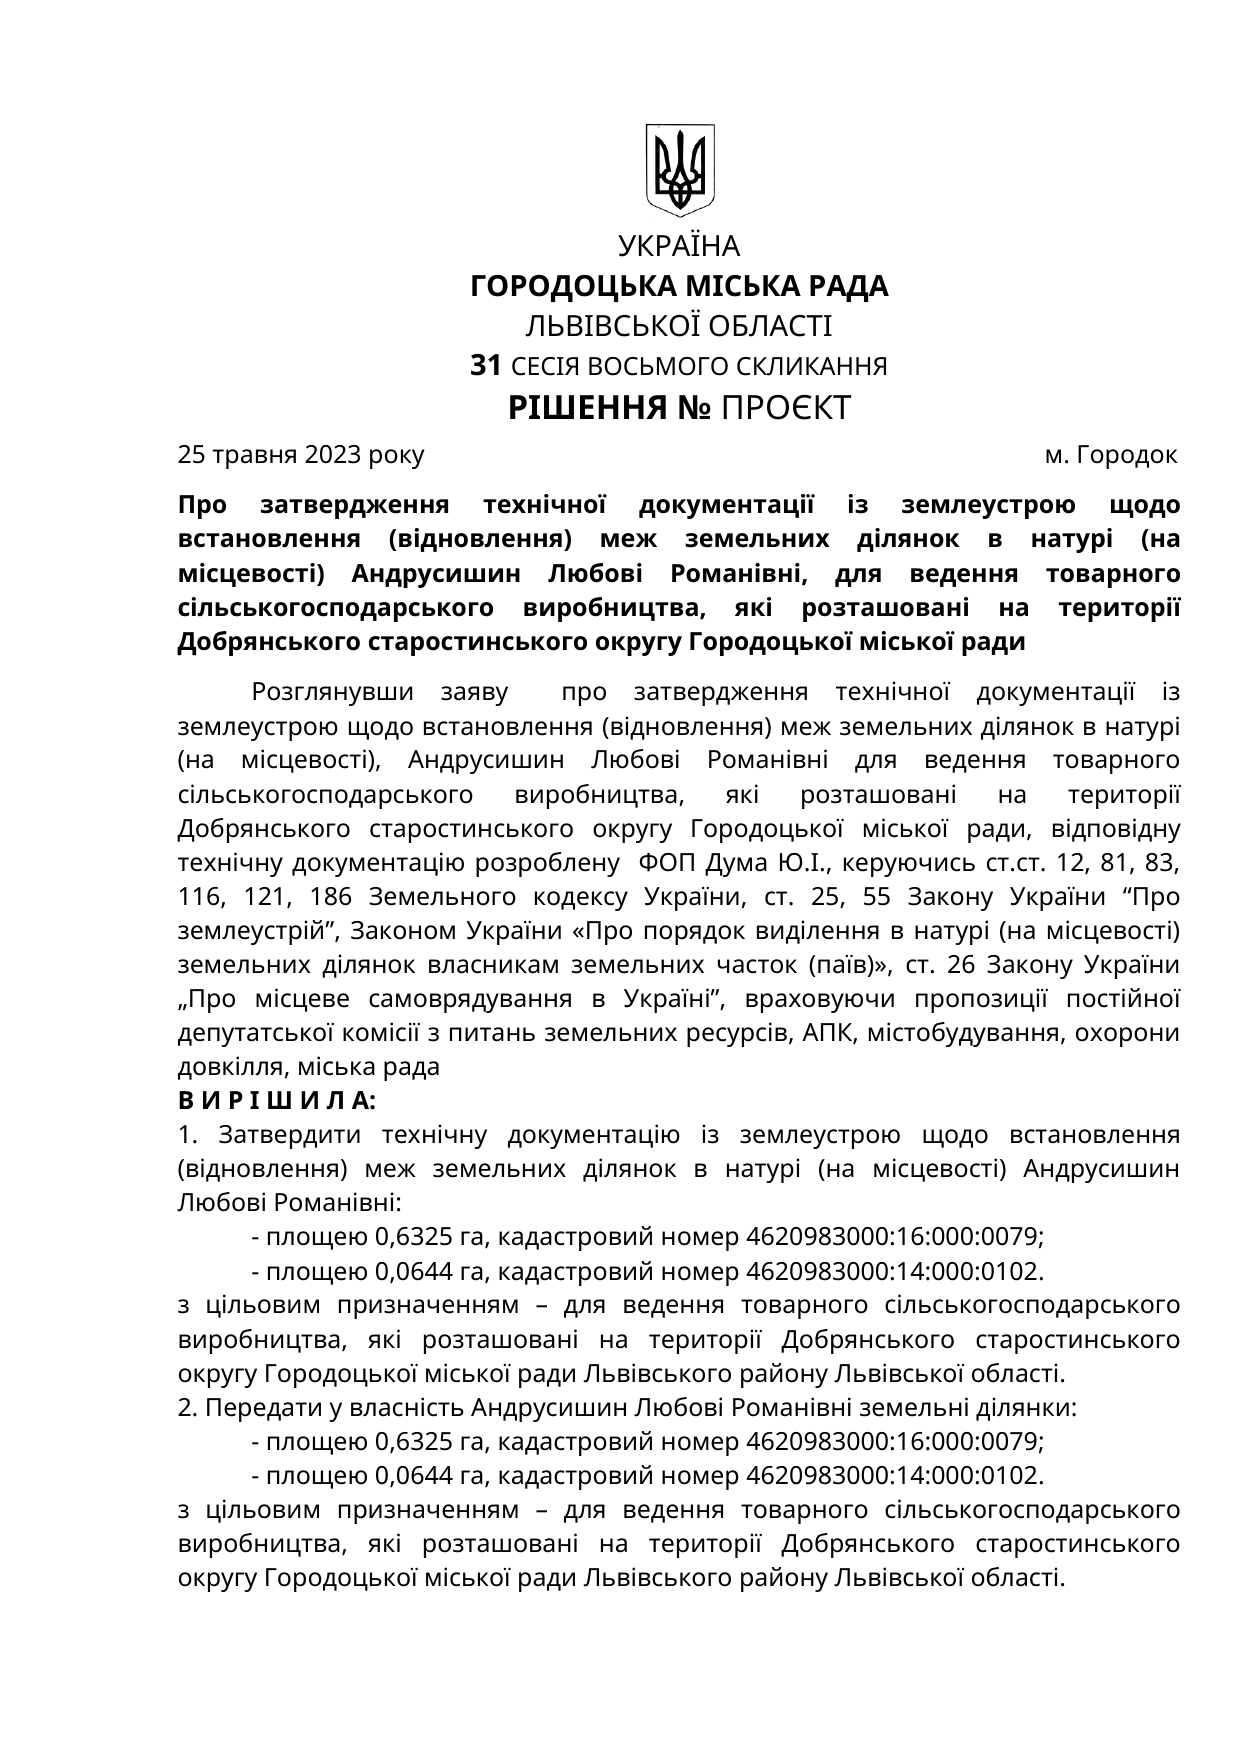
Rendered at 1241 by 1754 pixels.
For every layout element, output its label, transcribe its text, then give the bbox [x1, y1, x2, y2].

text 1. Затвердити технічну документацію із землеустрою щодо встановлення (відновлення) меж земельних ділянок в натурі (на місцевості) Андрусишин Любові Романівні: [177, 1117, 1182, 1219]
text ЛЬВІВСЬКОЇ ОБЛАСТІ [177, 305, 1181, 344]
text ГОРОДОЦЬКА МІСЬКА РАДА [177, 265, 1181, 305]
text з цільовим призначенням – для ведення товарного сільськогосподарського виробництва, які розташовані на території Добрянського старостинського округу Городоцької міської ради Львівського району Львівської області. [177, 1287, 1182, 1389]
text Про затвердження технічної документації із землеустрою щодо встановлення (відновлення) меж земельних ділянок в натурі (на місцевості) Андрусишин Любові Романівні, для ведення товарного сільськогосподарського виробництва, які розташовані на території Добрянського старостинського округу Городоцької міської ради [177, 487, 1182, 657]
text - площею 0,6325 га, кадастровий номер 4620983000:16:000:0079; [177, 1219, 1182, 1253]
text 2. Передати у власність Андрусишин Любові Романівні земельні ділянки: [177, 1389, 1182, 1423]
text 31 сесія восьмого скликання [177, 344, 1181, 384]
text Розглянувши заяву про затвердження технічної документації із землеустрою щодо встановлення (відновлення) меж земельних ділянок в натурі (на місцевості), Андрусишин Любові Романівні для ведення товарного сільськогосподарського виробництва, які розташовані на території Добрянського старостинського округу Городоцької міської ради, відповідну технічну документацію розроблену ФОП Дума Ю.І., керуючись ст.ст. 12, 81, 83, 116, 121, 186 Земельного кодексу України, ст. 25, 55 Закону України “Про землеустрій”, Законом України «Про порядок виділення в натурі (на місцевості) земельних ділянок власникам земельних часток (паїв)», ст. 26 Закону України „Про місцеве самоврядування в Україні”, враховуючи пропозиції постійної депутатської комісії з питань земельних ресурсів, АПК, містобудування, охорони довкілля, міська рада [177, 674, 1182, 1083]
picture [633, 118, 726, 222]
text РІШЕННЯ № ПРОЄКТ [177, 384, 1181, 429]
text В И Р І Ш И Л А: [177, 1083, 1182, 1117]
text УКРАЇНА [177, 225, 1181, 265]
text - площею 0,6325 га, кадастровий номер 4620983000:16:000:0079; [177, 1423, 1182, 1457]
text - площею 0,0644 га, кадастровий номер 4620983000:14:000:0102. [177, 1253, 1182, 1287]
text 25 травня 2023 року м. Городок [177, 436, 1181, 470]
text - площею 0,0644 га, кадастровий номер 4620983000:14:000:0102. [177, 1457, 1182, 1492]
text з цільовим призначенням – для ведення товарного сільськогосподарського виробництва, які розташовані на території Добрянського старостинського округу Городоцької міської ради Львівського району Львівської області. [177, 1492, 1182, 1594]
